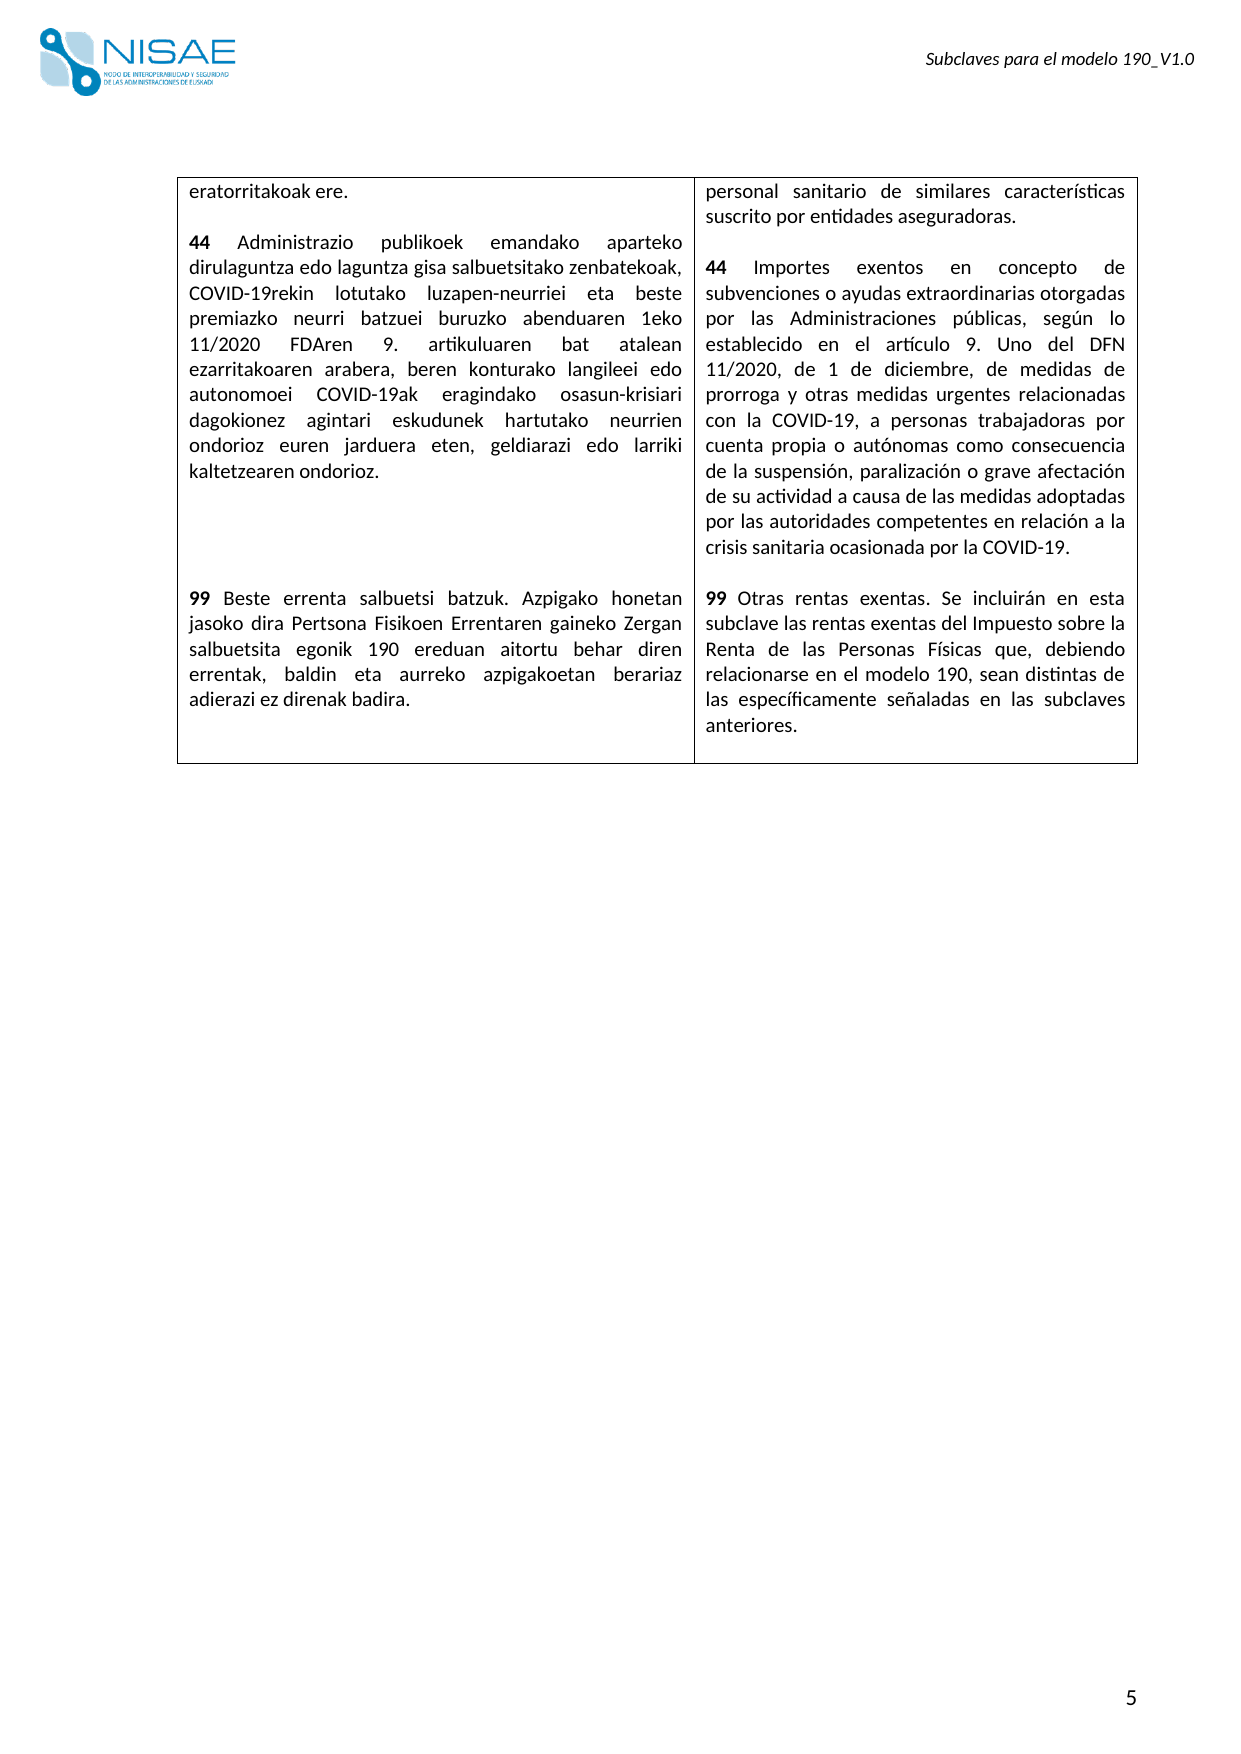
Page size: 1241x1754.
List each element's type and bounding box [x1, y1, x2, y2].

picture [82, 76, 91, 86]
picture [29, 28, 79, 96]
table_cell [178, 178, 694, 763]
picture [47, 35, 54, 43]
table_cell [695, 178, 1137, 763]
picture [55, 28, 251, 96]
